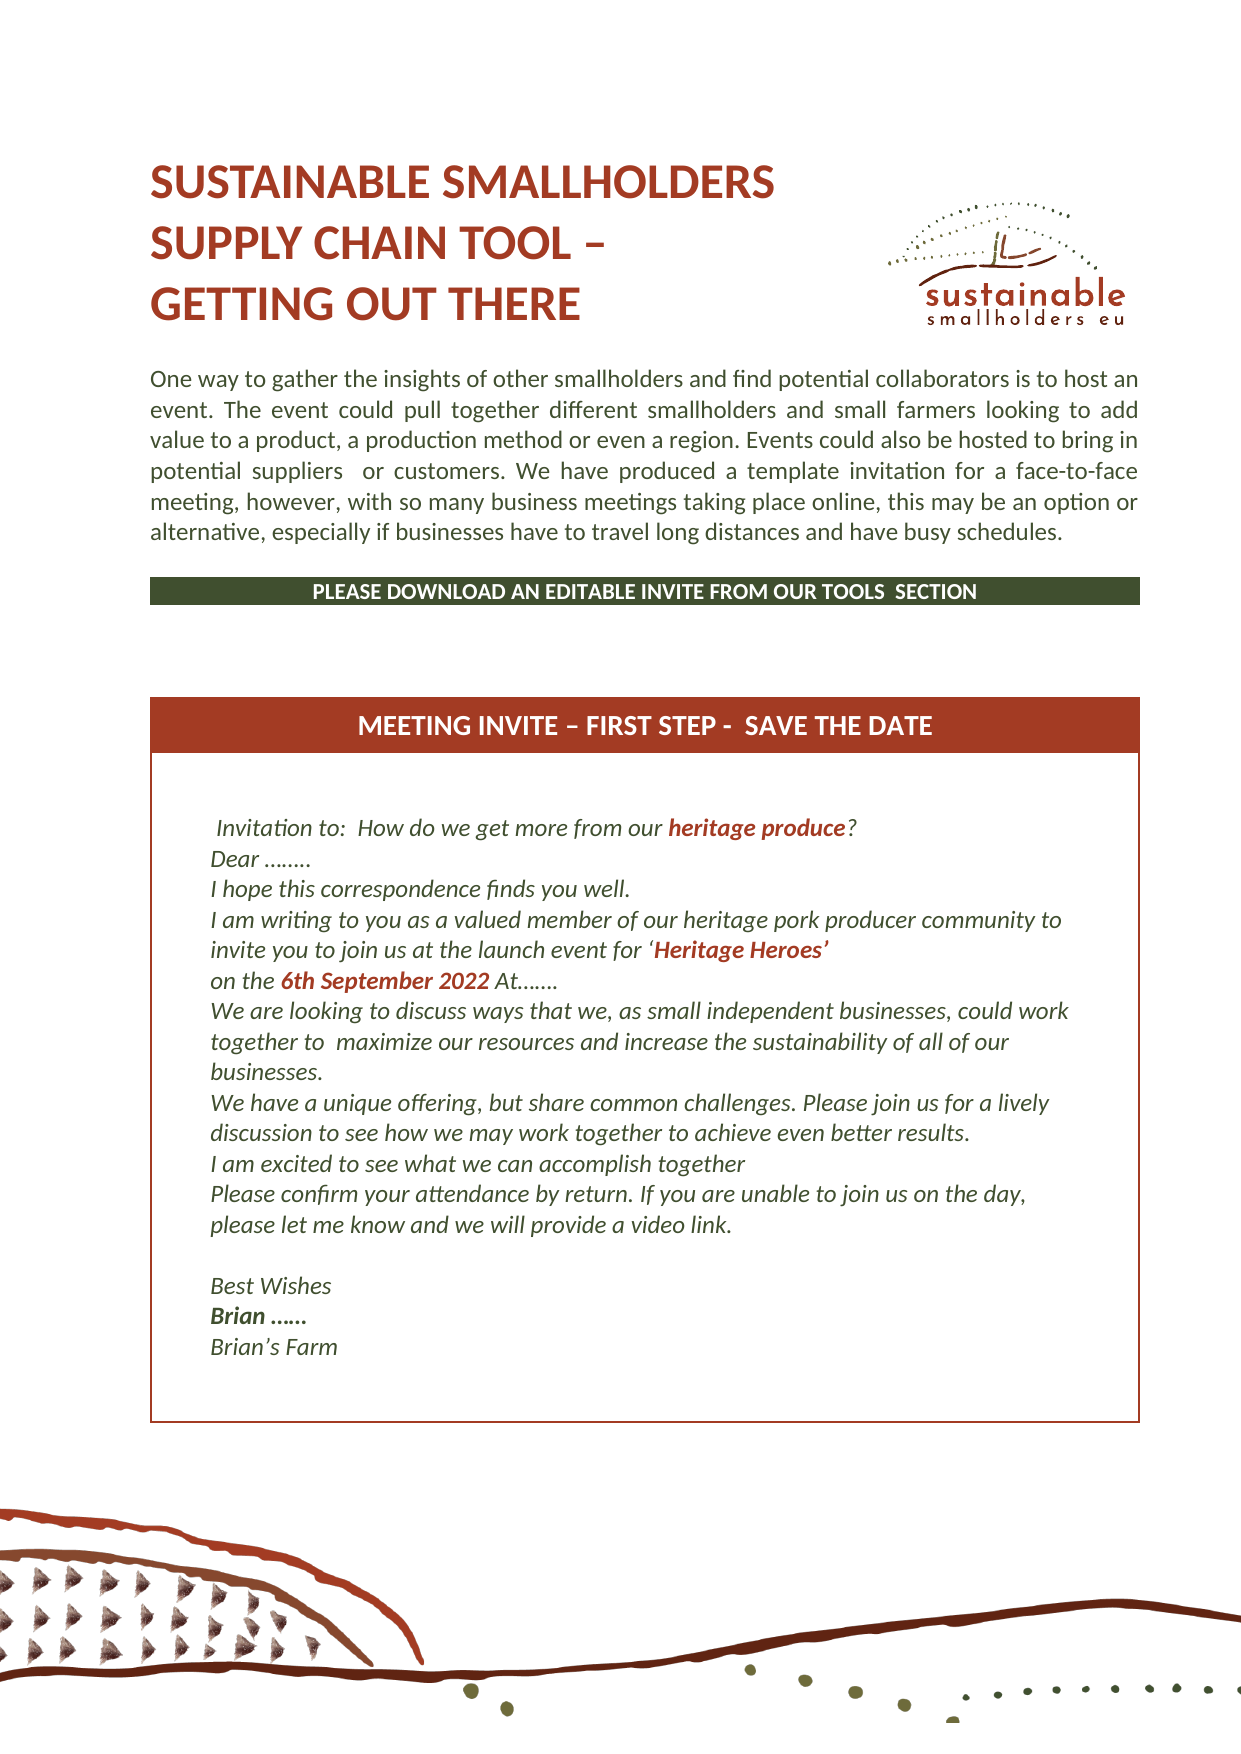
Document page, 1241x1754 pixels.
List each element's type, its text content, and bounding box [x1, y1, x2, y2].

table_header MEETING INVITE – FIRST STEP - SAVE THE DATE [152, 699, 1138, 751]
text PLEASE DOWNLOAD AN EDITABLE INVITE FROM OUR TOOLS SECTION [150, 577, 1140, 605]
text GETTING OUT THERE [150, 272, 1155, 333]
table_cell Invitation to: How do we get more from our heritage produce? Dear …….. I hope this correspondence finds you well. I am writing to you as a valued member of our heritage pork producer community to invite you to join us at the launch event for ‘Heritage Heroes’ on the 6th September 2022 At……. We are looking to discuss ways that we, as small independent businesses, could work together to maximize our resources and increase the sustainability of all of our businesses. We have a unique offering, but share common challenges. Please join us for a lively discussion to see how we may work together to achieve even better results. I am excited to see what we can accomplish together Please confirm your attendance by return. If you are unable to join us on the day, please let me know and we will provide a video link. Best Wishes Brian …… Brian’s Farm [152, 753, 1138, 1421]
picture [0, 1504, 1241, 1723]
text SUPPLY CHAIN TOOL – [150, 211, 1155, 272]
text One way to gather the insights of other smallholders and find potential collaborators is to host an event. The event could pull together different smallholders and small farmers looking to add value to a product, a production method or even a region. Events could also be hosted to bring in potential suppliers or customers. We have produced a template invitation for a face-to-face meeting, however, with so many business meetings taking place online, this may be an option or alternative, especially if businesses have to travel long distances and have busy schedules. [150, 364, 1140, 547]
text SUSTAINABLE SMALLHOLDERS [150, 150, 1155, 211]
